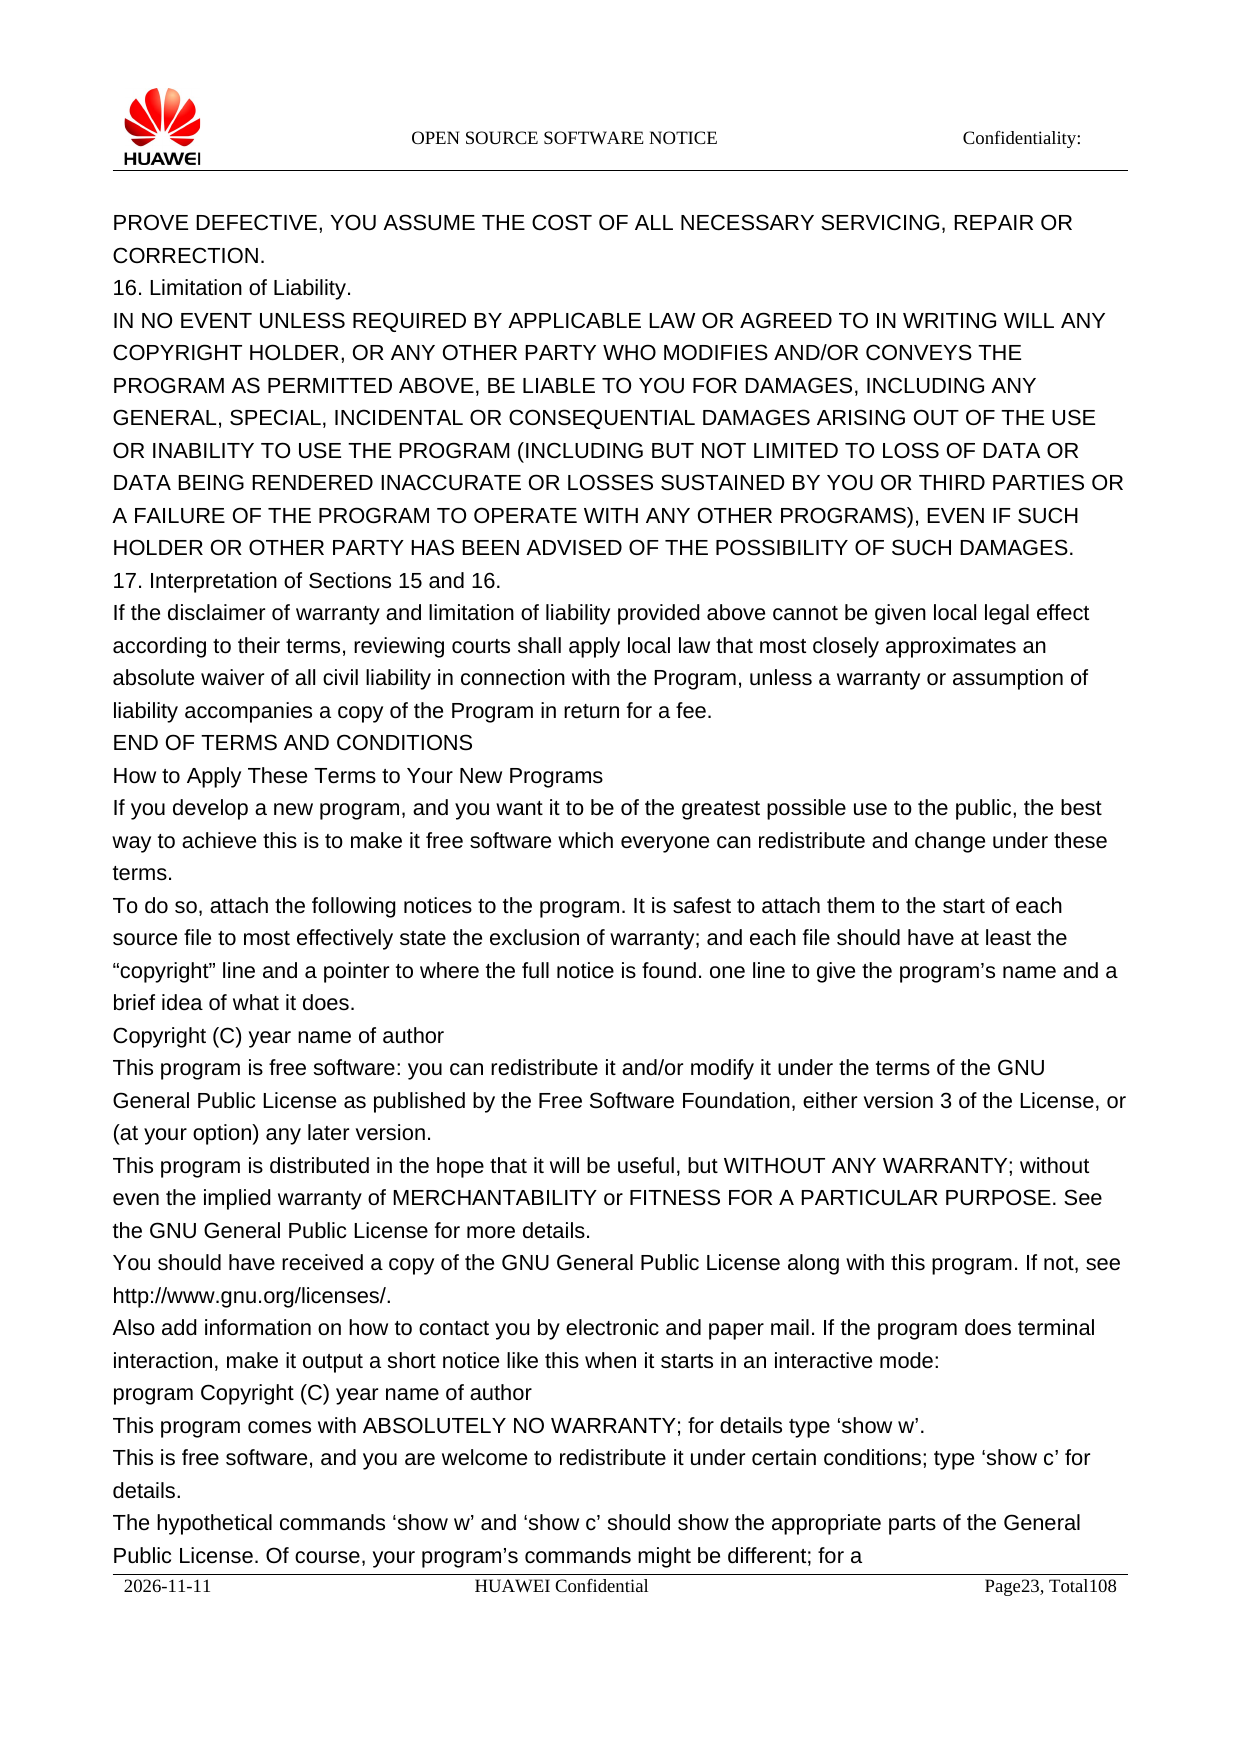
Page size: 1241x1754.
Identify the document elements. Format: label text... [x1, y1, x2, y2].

text 16. Limitation of Liability. [112, 271, 1128, 304]
text This is free software, and you are welcome to redistribute it under certain conditions; type ‘show c’ for details. [112, 1441, 1128, 1506]
text If you develop a new program, and you want it to be of the greatest possible use to the public, the best way to achieve this is to make it free software which everyone can redistribute and change under these terms. [112, 791, 1128, 889]
text To do so, attach the following notices to the program. It is safest to attach them to the start of each source file to most effectively state the exclusion of warranty; and each file should have at least the “copyright” line and a pointer to where the full notice is found. one line to give the program’s name and a brief idea of what it does. [112, 889, 1128, 1019]
text 17. Interpretation of Sections 15 and 16. [112, 564, 1128, 596]
text This program is distributed in the hope that it will be useful, but WITHOUT ANY WARRANTY; without even the implied warranty of MERCHANTABILITY or FITNESS FOR A PARTICULAR PURPOSE. See the GNU General Public License for more details. [112, 1149, 1128, 1246]
text program Copyright (C) year name of author [112, 1376, 1128, 1409]
text Also add information on how to contact you by electronic and paper mail. If the program does terminal interaction, make it output a short notice like this when it starts in an interactive mode: [112, 1311, 1128, 1376]
text The hypothetical commands ‘show w’ and ‘show c’ should show the appropriate parts of the General Public License. Of course, your program’s commands might be different; for a [112, 1506, 1128, 1571]
text This program is free software: you can redistribute it and/or modify it under the terms of the GNU General Public License as published by the Free Software Foundation, either version 3 of the License, or (at your option) any later version. [112, 1051, 1128, 1149]
text You should have received a copy of the GNU General Public License along with this program. If not, see http://www.gnu.org/licenses/. [112, 1246, 1128, 1311]
text IN NO EVENT UNLESS REQUIRED BY APPLICABLE LAW OR AGREED TO IN WRITING WILL ANY COPYRIGHT HOLDER, OR ANY OTHER PARTY WHO MODIFIES AND/OR CONVEYS THE PROGRAM AS PERMITTED ABOVE, BE LIABLE TO YOU FOR DAMAGES, INCLUDING ANY GENERAL, SPECIAL, INCIDENTAL OR CONSEQUENTIAL DAMAGES ARISING OUT OF THE USE OR INABILITY TO USE THE PROGRAM (INCLUDING BUT NOT LIMITED TO LOSS OF DATA OR DATA BEING RENDERED INACCURATE OR LOSSES SUSTAINED BY YOU OR THIRD PARTIES OR A FAILURE OF THE PROGRAM TO OPERATE WITH ANY OTHER PROGRAMS), EVEN IF SUCH HOLDER OR OTHER PARTY HAS BEEN ADVISED OF THE POSSIBILITY OF SUCH DAMAGES. [112, 304, 1128, 564]
text This program comes with ABSOLUTELY NO WARRANTY; for details type ‘show w’. [112, 1409, 1128, 1441]
text Copyright (C) year name of author [112, 1019, 1128, 1051]
text How to Apply These Terms to Your New Programs [112, 759, 1128, 791]
text If the disclaimer of warranty and limitation of liability provided above cannot be given local legal effect according to their terms, reviewing courts shall apply local law that most closely approximates an absolute waiver of all civil liability in connection with the Program, unless a warranty or assumption of liability accompanies a copy of the Program in return for a fee. [112, 596, 1128, 726]
picture [124, 88, 201, 165]
text END OF TERMS AND CONDITIONS [112, 726, 1128, 759]
